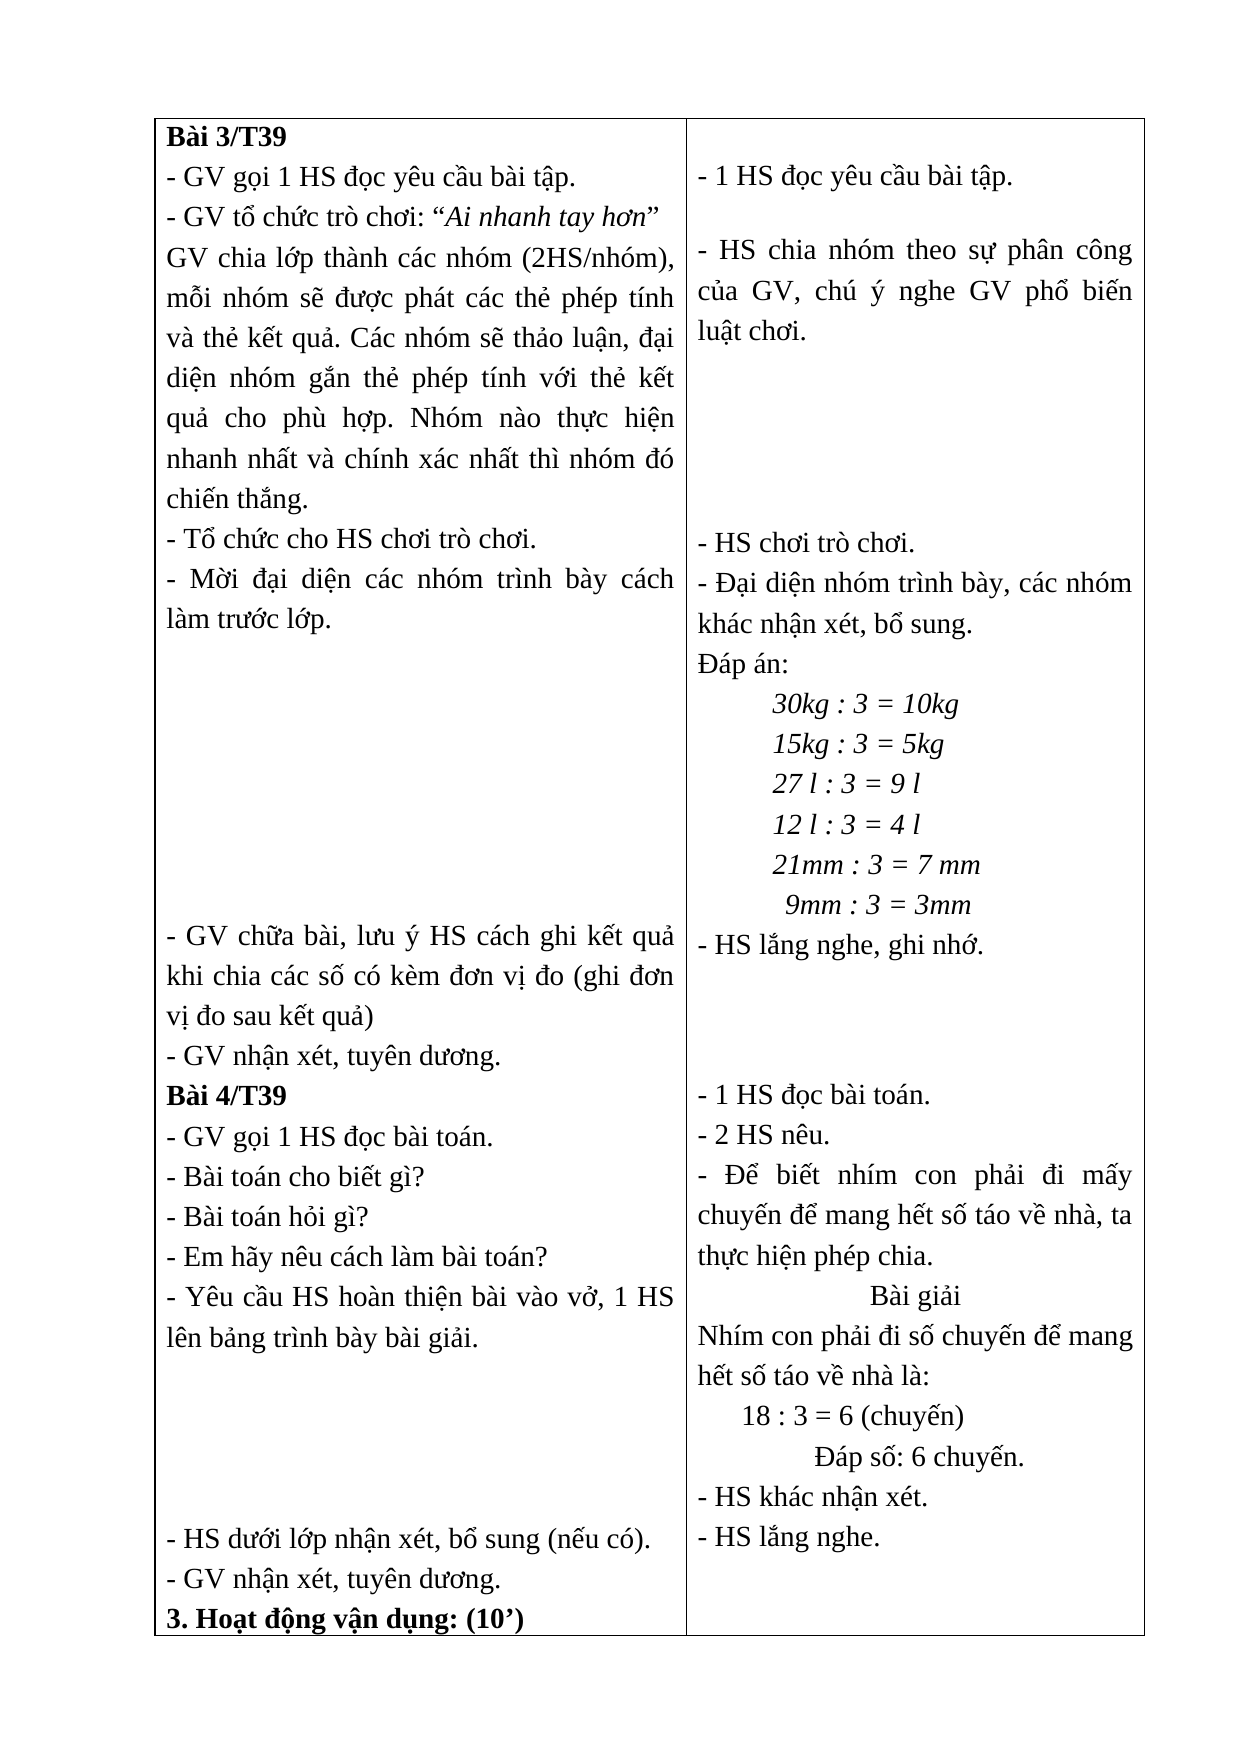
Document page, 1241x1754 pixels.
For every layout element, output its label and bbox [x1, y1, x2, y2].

table_cell [156, 119, 686, 1635]
table_cell [687, 119, 1144, 1635]
